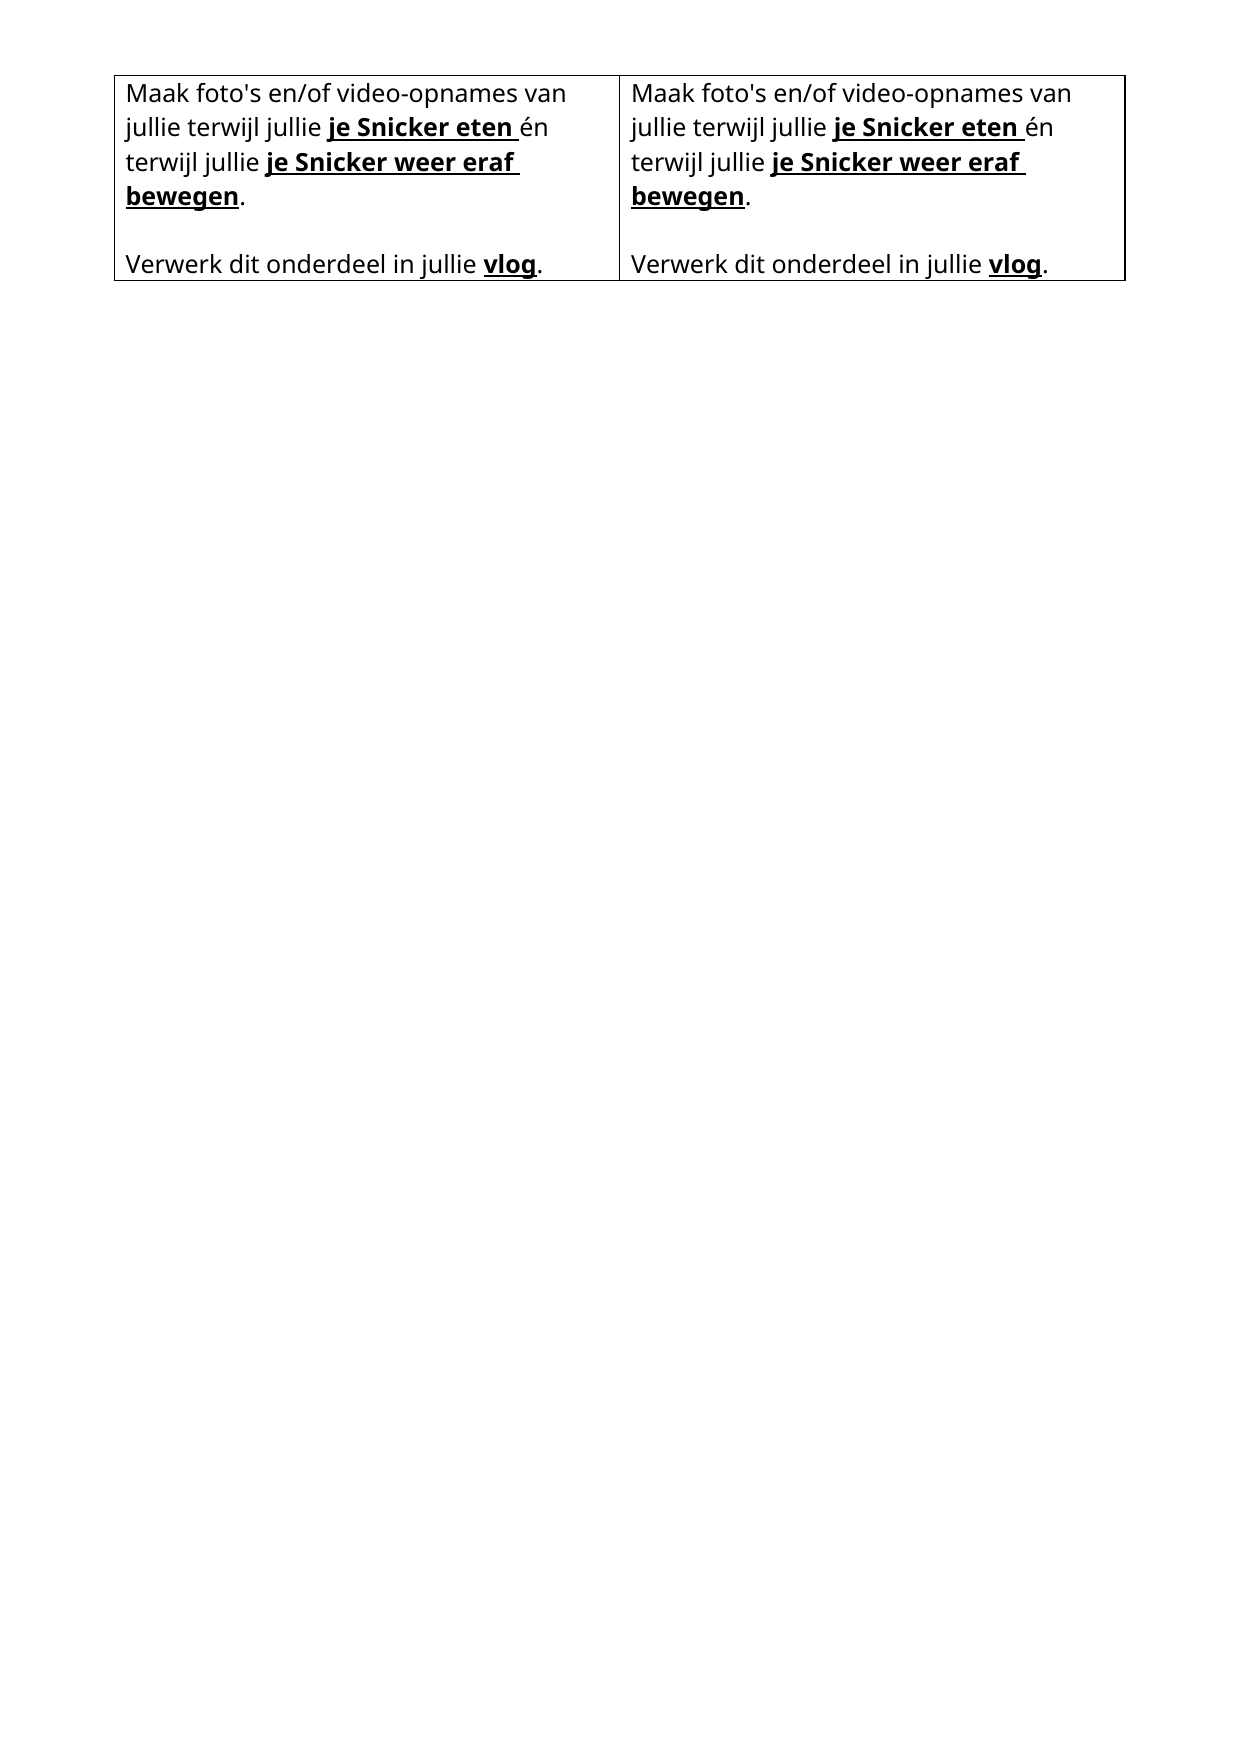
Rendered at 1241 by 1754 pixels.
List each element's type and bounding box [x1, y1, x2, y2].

table_cell [620, 76, 1124, 280]
table_cell [115, 76, 619, 280]
